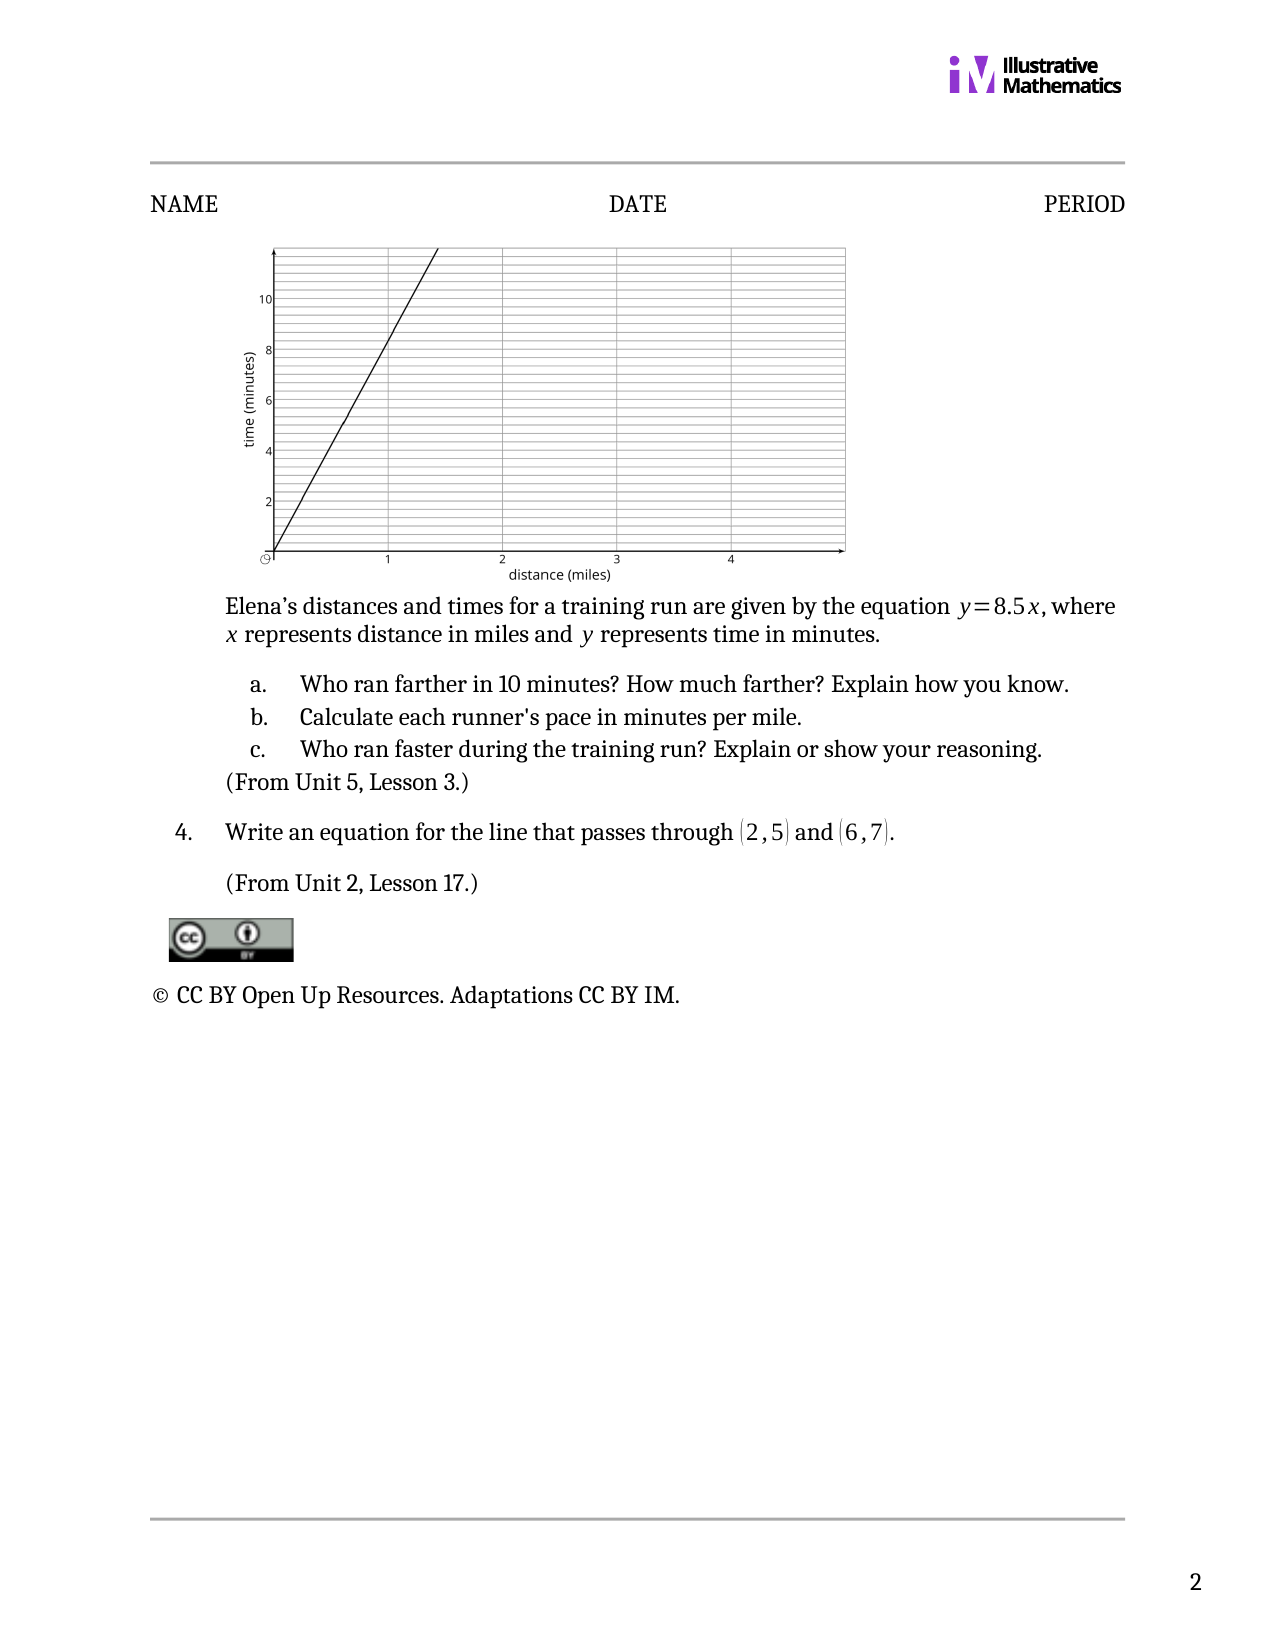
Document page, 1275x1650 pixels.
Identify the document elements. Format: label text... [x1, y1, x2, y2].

picture [949, 55, 1121, 93]
list (From Unit 2, Lesson 17.) [175, 868, 1125, 897]
text © CC BY Open Up Resources. Adaptations CC BY IM. [150, 981, 1125, 1009]
list Who ran farther in 10 minutes? How much farther? Explain how you know. [250, 670, 1125, 699]
picture [243, 247, 846, 582]
list (From Unit 5, Lesson 3.) [175, 767, 1125, 796]
list Calculate each runner's pace in minutes per mile. [250, 702, 1125, 731]
list Write an equation for the line that passes through and . [175, 817, 1125, 848]
list Who ran faster during the training run? Explain or show your reasoning. [250, 735, 1125, 764]
picture [168, 918, 294, 962]
list Elena’s distances and times for a training run are given by the equation , where represents distance in miles and represents time in minutes. [175, 592, 1125, 649]
